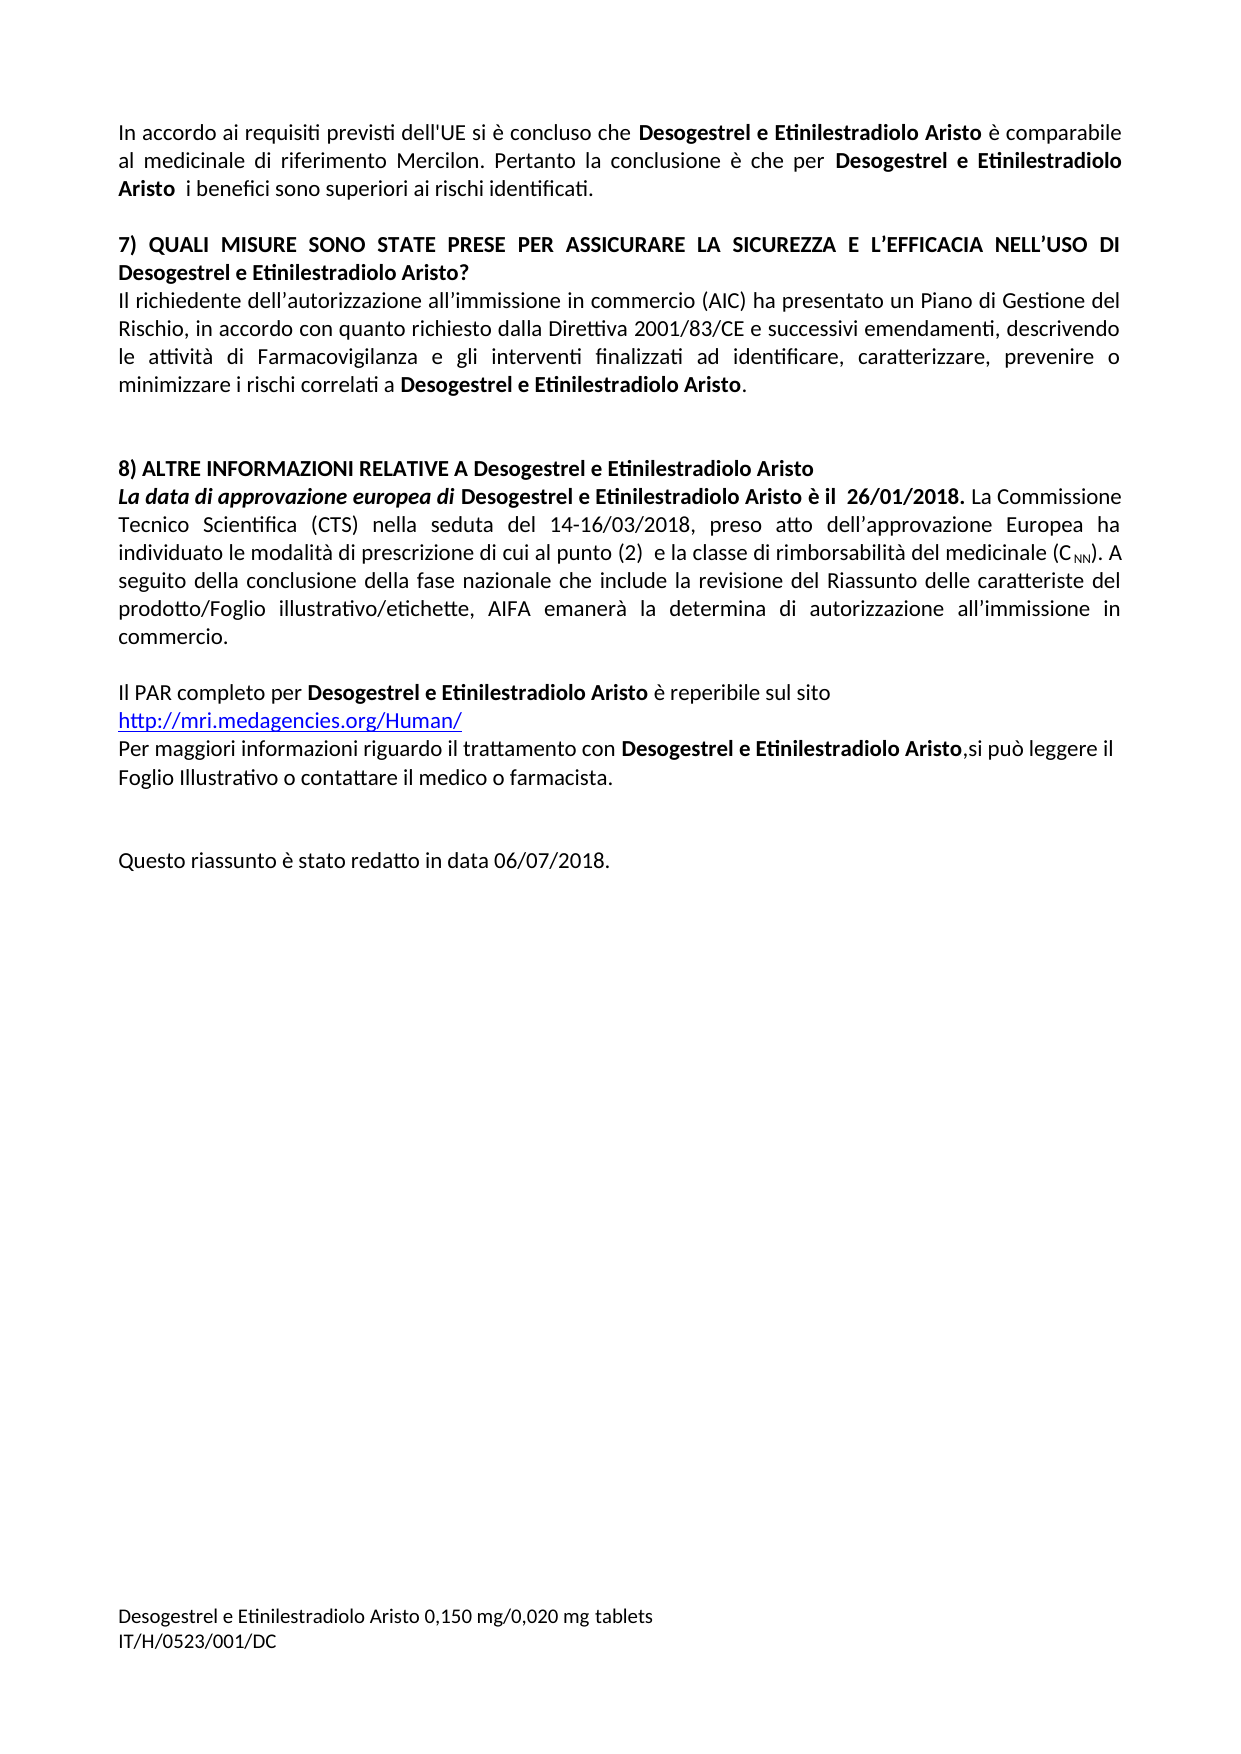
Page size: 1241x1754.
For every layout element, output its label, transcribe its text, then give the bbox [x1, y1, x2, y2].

text Il richiedente dell’autorizzazione all’immissione in commercio (AIC) ha presentato un Piano di Gestione del Rischio, in accordo con quanto richiesto dalla Direttiva 2001/83/CE e successivi emendamenti, descrivendo le attività di Farmacovigilanza e gli interventi finalizzati ad identificare, caratterizzare, prevenire o minimizzare i rischi correlati a Desogestrel e Etinilestradiolo Aristo. [118, 286, 1122, 398]
text Questo riassunto è stato redatto in data 06/07/2018. [118, 847, 1122, 875]
text 8) ALTRE INFORMAZIONI RELATIVE A Desogestrel e Etinilestradiolo Aristo [118, 454, 1122, 482]
text 7) QUALI MISURE SONO STATE PRESE PER ASSICURARE LA SICUREZZA E L’EFFICACIA NELL’USO DI Desogestrel e Etinilestradiolo Aristo? [118, 230, 1122, 286]
text In accordo ai requisiti previsti dell'UE si è concluso che Desogestrel e Etinilestradiolo Aristo è comparabile al medicinale di riferimento Mercilon. Pertanto la conclusione è che per Desogestrel e Etinilestradiolo Aristo i benefici sono superiori ai rischi identificati. [118, 118, 1122, 202]
text La data di approvazione europea di Desogestrel e Etinilestradiolo Aristo è il 26/01/2018. La Commissione Tecnico Scientifica (CTS) nella seduta del 14-16/03/2018, preso atto dell’approvazione Europea ha individuato le modalità di prescrizione di cui al punto (2) e la classe di rimborsabilità del medicinale (CNN). A seguito della conclusione della fase nazionale che include la revisione del Riassunto delle caratteriste del prodotto/Foglio illustrativo/etichette, AIFA emanerà la determina di autorizzazione all’immissione in commercio. [118, 482, 1122, 651]
text Per maggiori informazioni riguardo il trattamento con Desogestrel e Etinilestradiolo Aristo,si può leggere il Foglio Illustrativo o contattare il medico o farmacista. [118, 734, 1122, 791]
text Il PAR completo per Desogestrel e Etinilestradiolo Aristo è reperibile sul sito http://mri.medagencies.org/Human/ [118, 678, 1122, 734]
